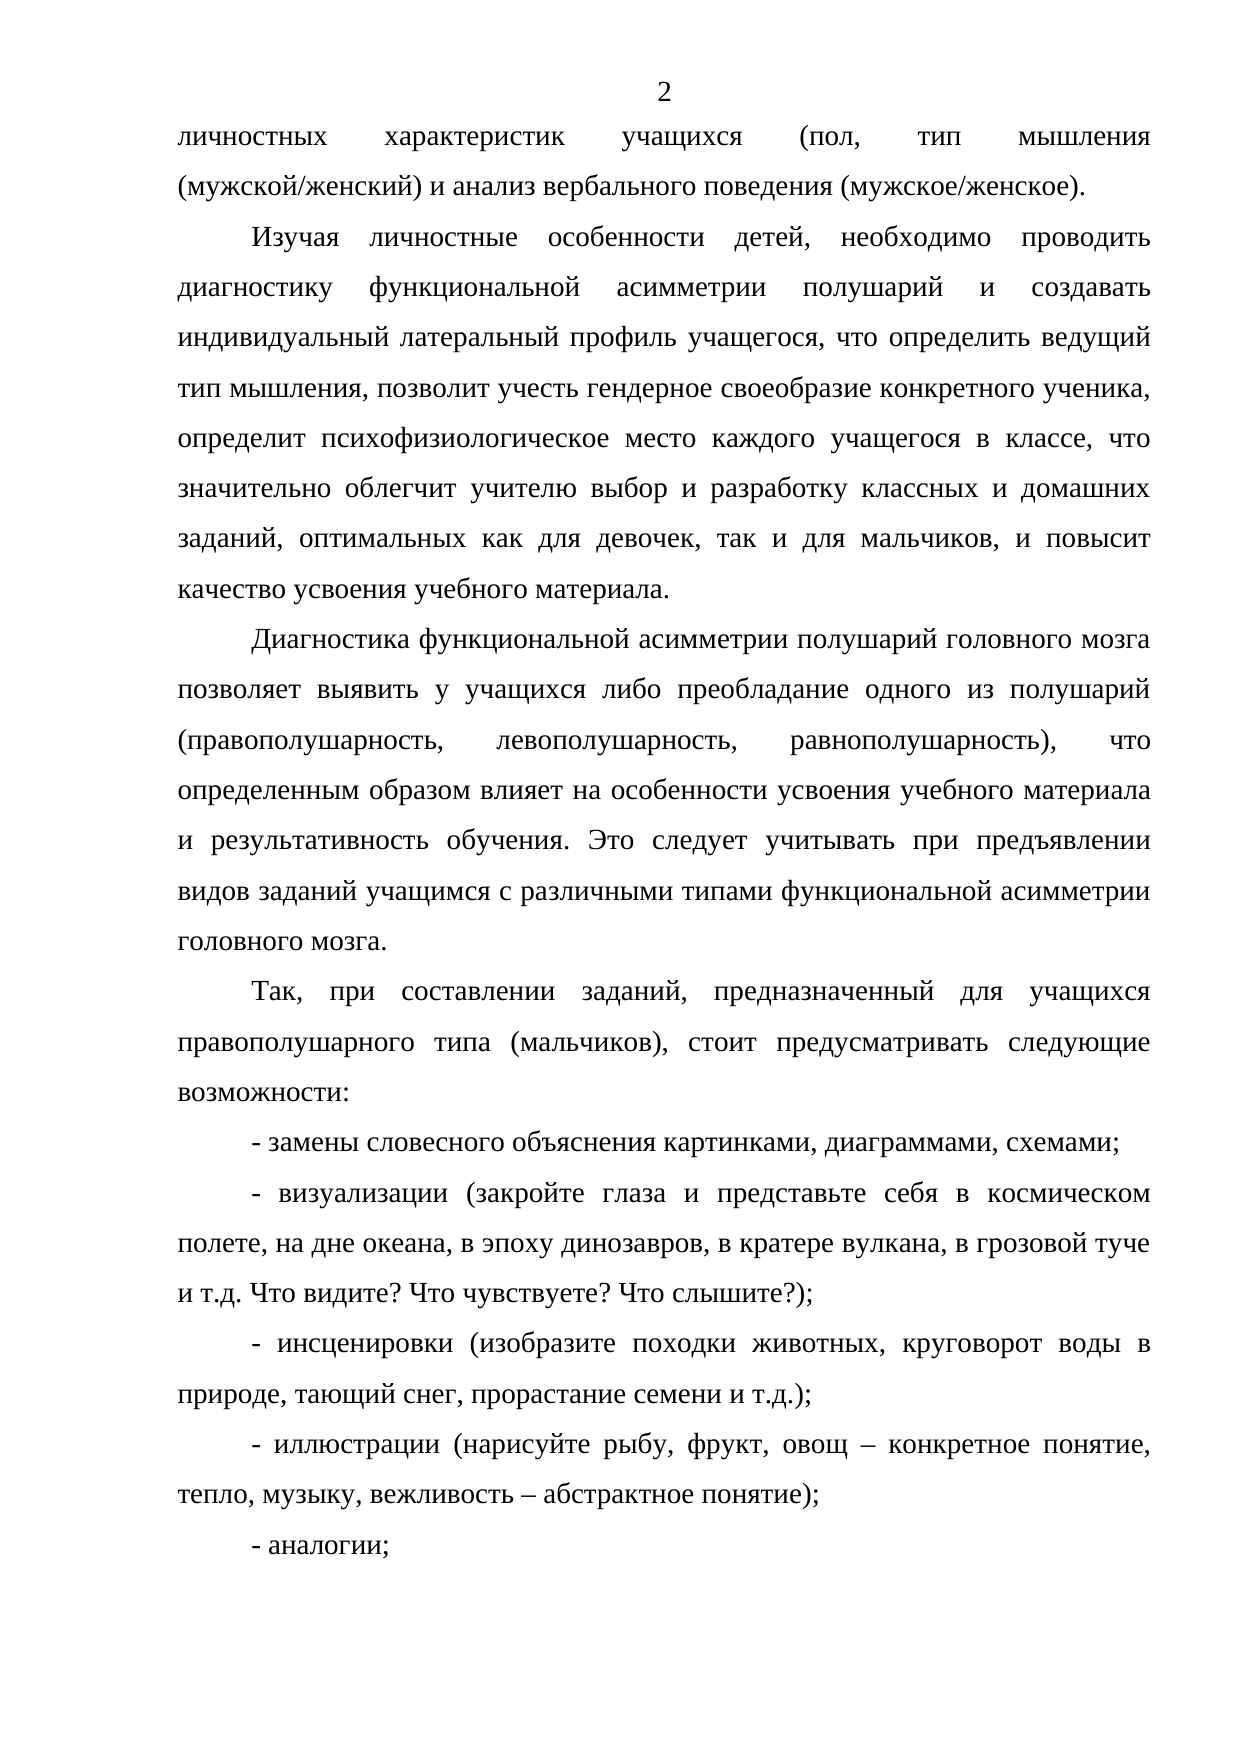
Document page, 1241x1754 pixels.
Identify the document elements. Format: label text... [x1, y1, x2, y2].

text - аналогии; [177, 1527, 1152, 1560]
text - замены словесного объяснения картинками, диаграммами, схемами; [177, 1124, 1152, 1158]
text Изучая личностные особенности детей, необходимо проводить диагностику функциональной асимметрии полушарий и создавать индивидуальный латеральный профиль учащегося, что определить ведущий тип мышления, позволит учесть гендерное своеобразие конкретного ученика, определит психофизиологическое место каждого учащегося в классе, что значительно облегчит учителю выбор и разработку классных и домашних заданий, оптимальных как для девочек, так и для мальчиков, и повысит качество усвоения учебного материала. [177, 219, 1152, 604]
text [177, 118, 1152, 202]
text - инсценировки (изобразите походки животных, круговорот воды в природе, тающий снег, прорастание семени и т.д.); [177, 1326, 1152, 1409]
text - иллюстрации (нарисуйте рыбу, фрукт, овощ – конкретное понятие, тепло, музыку, вежливость – абстрактное понятие); [177, 1426, 1152, 1510]
text Диагностика функциональной асимметрии полушарий головного мозга позволяет выявить у учащихся либо преобладание одного из полушарий (правополушарность, левополушарность, равнополушарность), что определенным образом влияет на особенности усвоения учебного материала и результативность обучения. Это следует учитывать при предъявлении видов заданий учащимся с различными типами функциональной асимметрии головного мозга. [177, 621, 1152, 957]
text Так, при составлении заданий, предназначенный для учащихся правополушарного типа (мальчиков), стоит предусматривать следующие возможности: [177, 973, 1152, 1108]
text - визуализации (закройте глаза и представьте себя в космическом полете, на дне океана, в эпоху динозавров, в кратере вулкана, в грозовой туче и т.д. Что видите? Что чувствуете? Что слышите?); [177, 1175, 1152, 1309]
